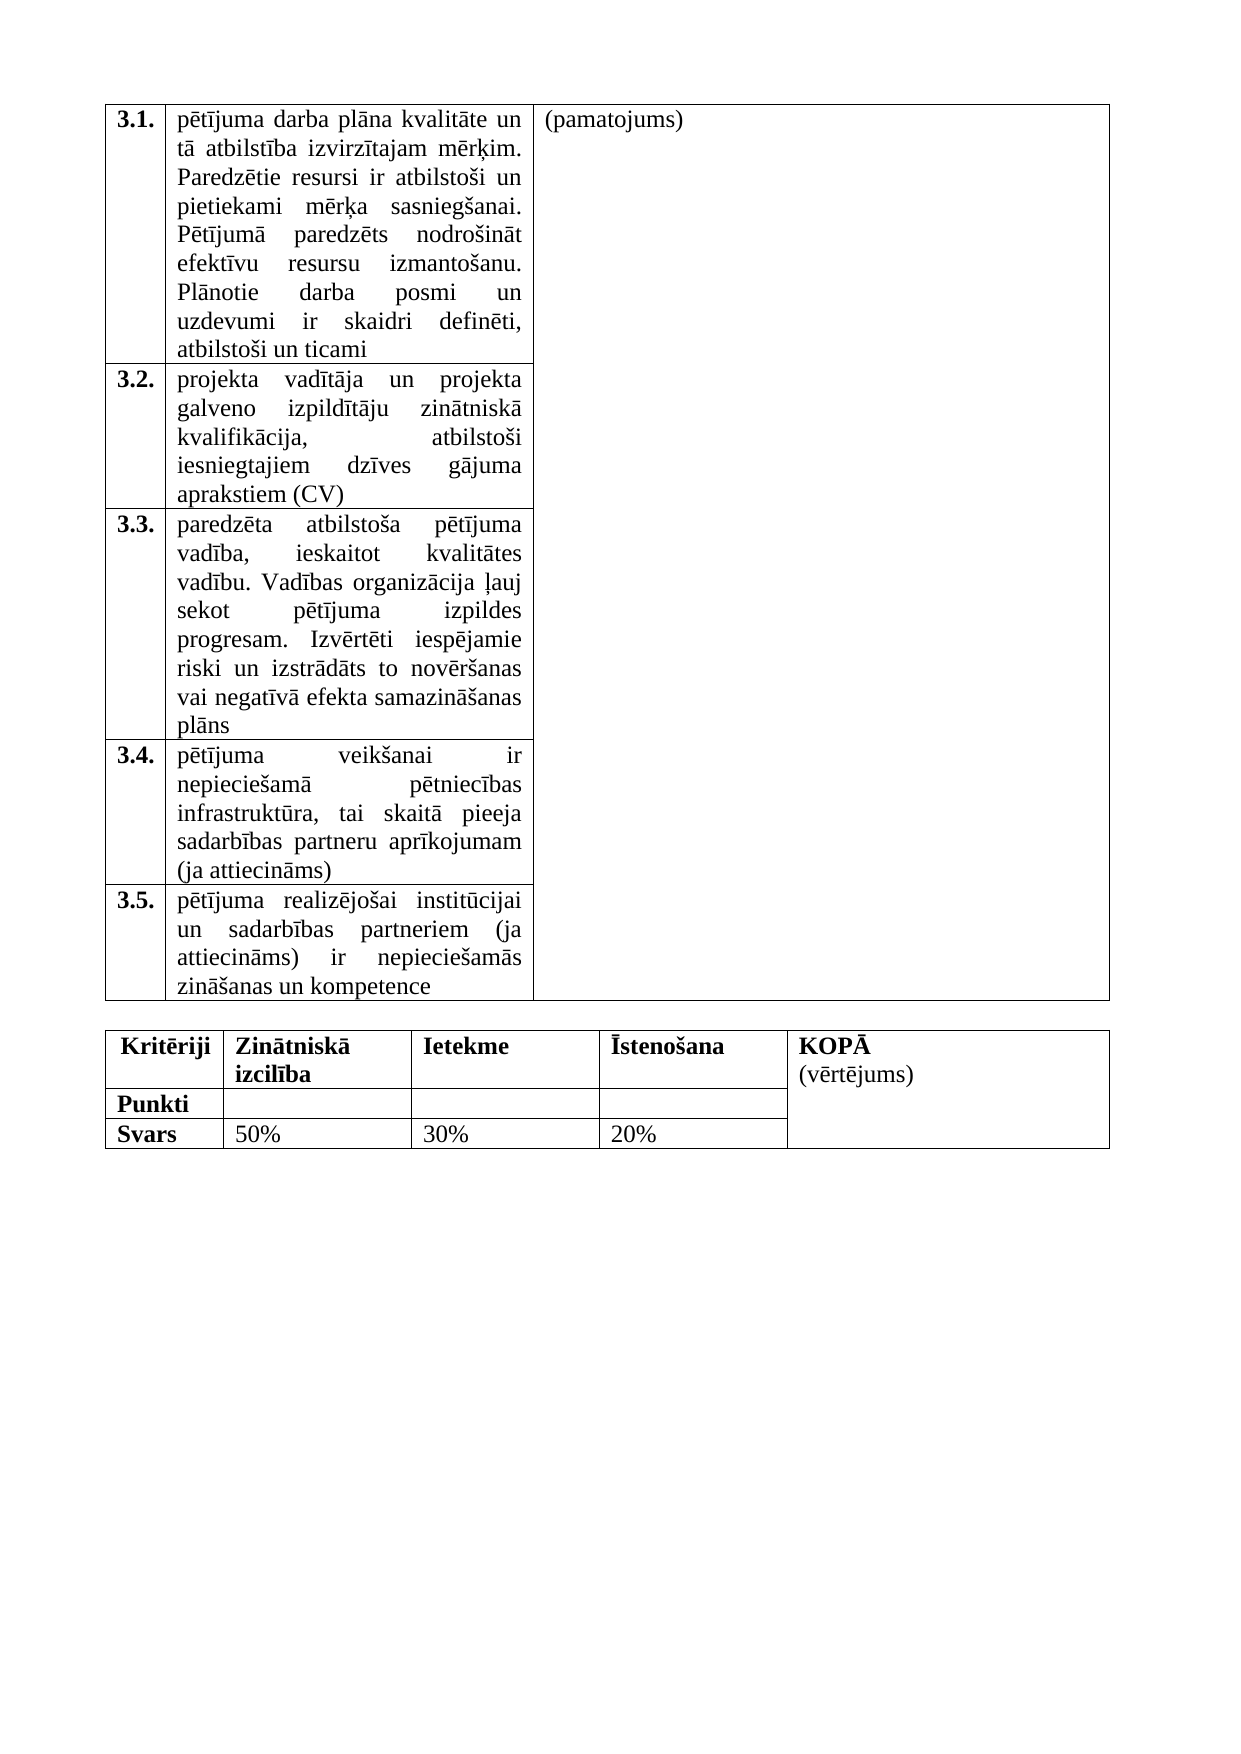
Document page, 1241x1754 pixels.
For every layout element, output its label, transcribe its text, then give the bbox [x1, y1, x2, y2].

table_cell pētījuma realizējošai institūcijai un sadarbības partneriem (ja attiecināms) ir nepieciešamās zināšanas un kompetence [166, 885, 533, 1000]
table_cell 20% [600, 1119, 787, 1148]
table_header Zinātniskā izcilība [224, 1031, 411, 1088]
table_cell 50% [224, 1119, 411, 1148]
table_cell Punkti [106, 1089, 223, 1118]
table_cell 3.4. [106, 740, 165, 884]
table_header Īstenošana [600, 1031, 787, 1088]
table_header Kritēriji [106, 1031, 223, 1088]
table_cell 3.5. [106, 885, 165, 1000]
table_cell pētījuma darba plāna kvalitāte un tā atbilstība izvirzītajam mērķim. Paredzētie resursi ir atbilstoši un pietiekami mērķa sasniegšanai. Pētījumā paredzēts nodrošināt efektīvu resursu izmantošanu. Plānotie darba posmi un uzdevumi ir skaidri definēti, atbilstoši un ticami [166, 105, 533, 363]
table_cell 3.2. [106, 364, 165, 508]
table_cell [600, 1089, 787, 1118]
table_cell (pamatojums) [534, 105, 1109, 1000]
table_cell pētījuma veikšanai ir nepieciešamā pētniecības infrastruktūra, tai skaitā pieeja sadarbības partneru aprīkojumam (ja attiecināms) [166, 740, 533, 884]
table_cell 30% [412, 1119, 599, 1148]
table_cell [412, 1089, 599, 1118]
table_header KOPĀ (vērtējums) [788, 1031, 1109, 1148]
table_cell 3.1. [106, 105, 165, 363]
table_header Ietekme [412, 1031, 599, 1088]
table_cell [224, 1089, 411, 1118]
table_cell paredzēta atbilstoša pētījuma vadība, ieskaitot kvalitātes vadību. Vadības organizācija ļauj sekot pētījuma izpildes progresam. Izvērtēti iespējamie riski un izstrādāts to novēršanas vai negatīvā efekta samazināšanas plāns [166, 509, 533, 739]
table_cell Svars [106, 1119, 223, 1148]
table_cell projekta vadītāja un projekta galveno izpildītāju zinātniskā kvalifikācija, atbilstoši iesniegtajiem dzīves gājuma aprakstiem (CV) [166, 364, 533, 508]
table_cell 3.3. [106, 509, 165, 739]
